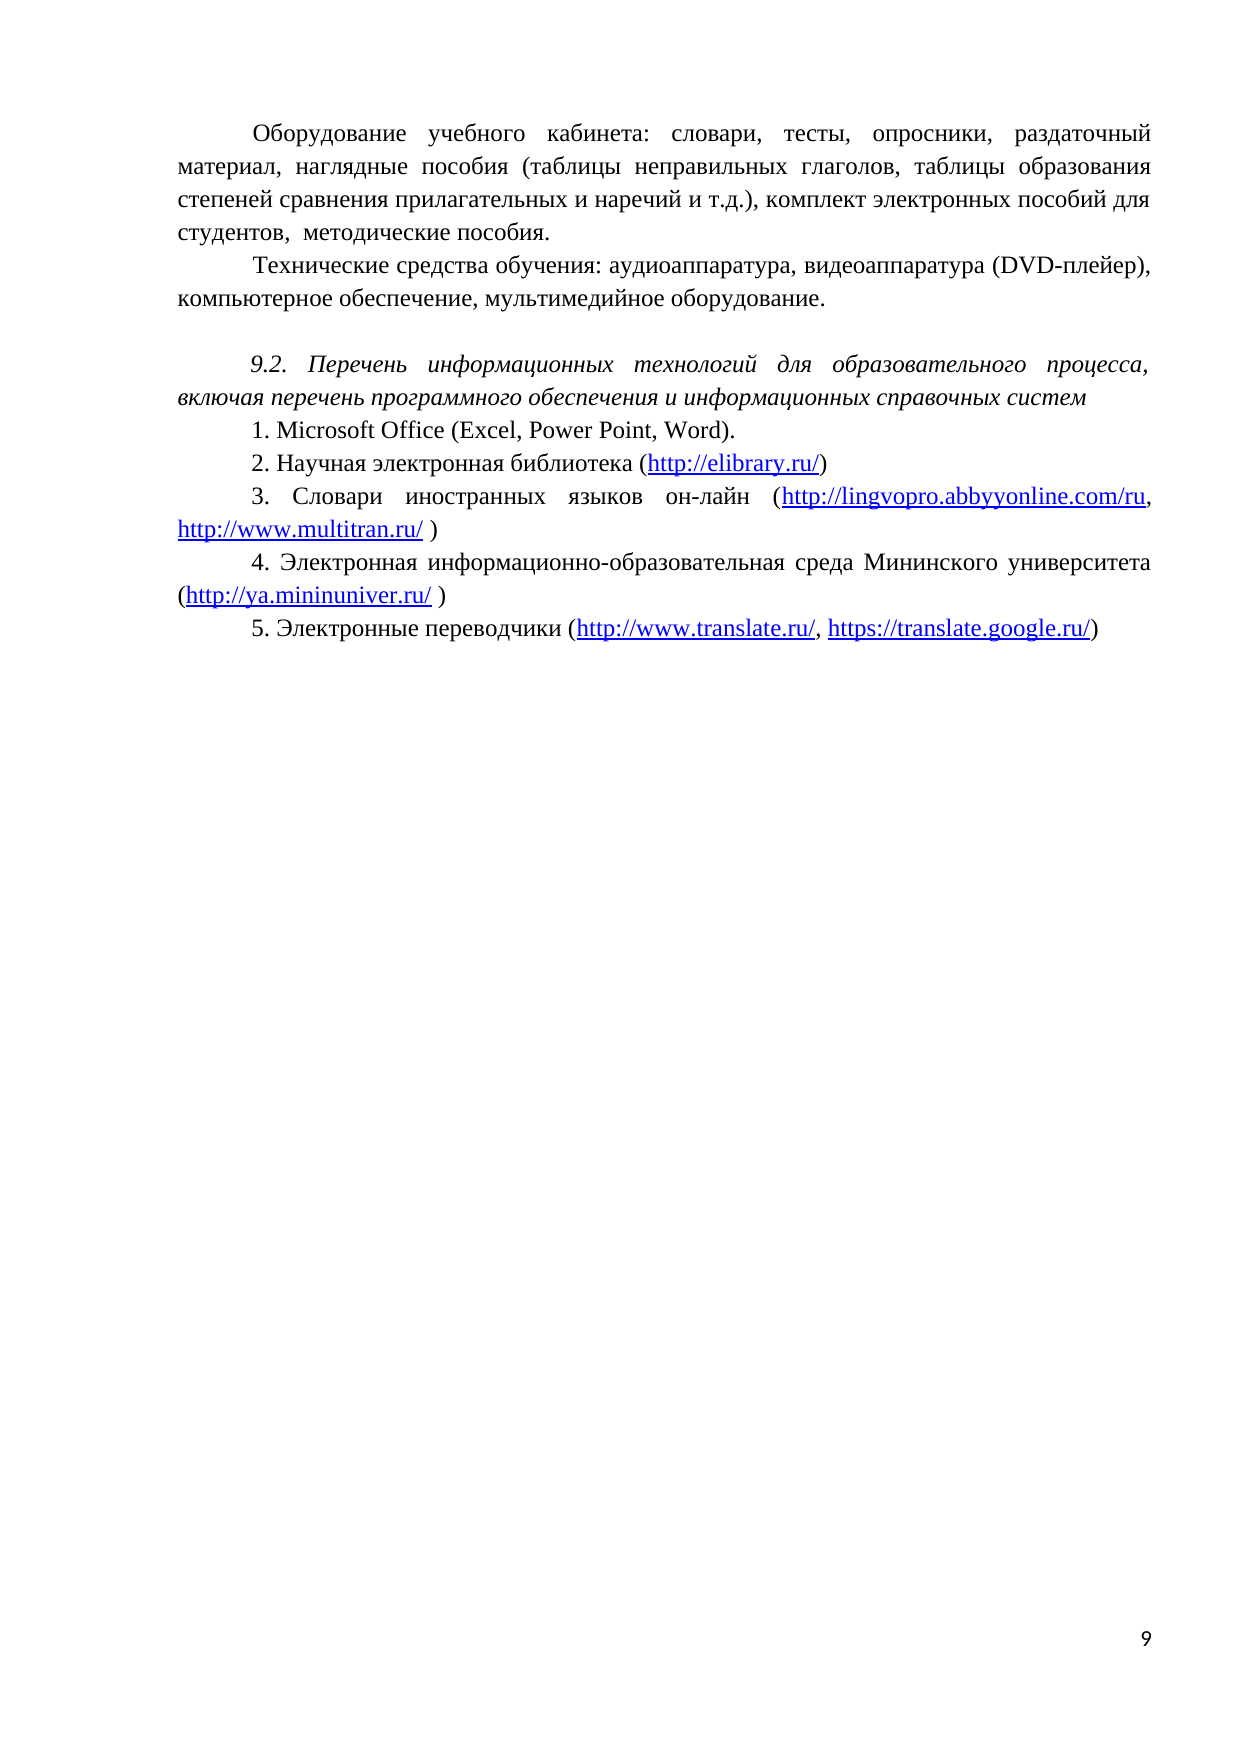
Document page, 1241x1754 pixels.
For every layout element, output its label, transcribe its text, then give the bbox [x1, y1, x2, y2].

text 3. Словари иностранных языков он-лайн (http://lingvopro.abbyyonline.com/ru, http://www.multitran.ru/ ) [177, 481, 1152, 543]
text Оборудование учебного кабинета: словари, тесты, опросники, раздаточный материал, наглядные пособия (таблицы неправильных глаголов, таблицы образования степеней сравнения прилагательных и наречий и т.д.), комплект электронных пособий для студентов, методические пособия. [177, 118, 1152, 246]
text 9.2. Перечень информационных технологий для образовательного процесса, включая перечень программного обеспечения и информационных справочных систем [177, 349, 1152, 411]
text 2. Научная электронная библиотека (http://elibrary.ru/) [177, 448, 1152, 477]
text 5. Электронные переводчики (http://www.translate.ru/, https://translate.google.ru/) [177, 613, 1152, 642]
text 1. Microsoft Office (Excel, Power Point, Word). [177, 415, 1152, 444]
text 4. Электронная информационно-образовательная среда Мининского университета (http://ya.mininuniver.ru/ ) [177, 547, 1152, 609]
text Технические средства обучения: аудиоаппаратура, видеоаппаратура (DVD-плейер), компьютерное обеспечение, мультимедийное оборудование. [177, 250, 1152, 312]
